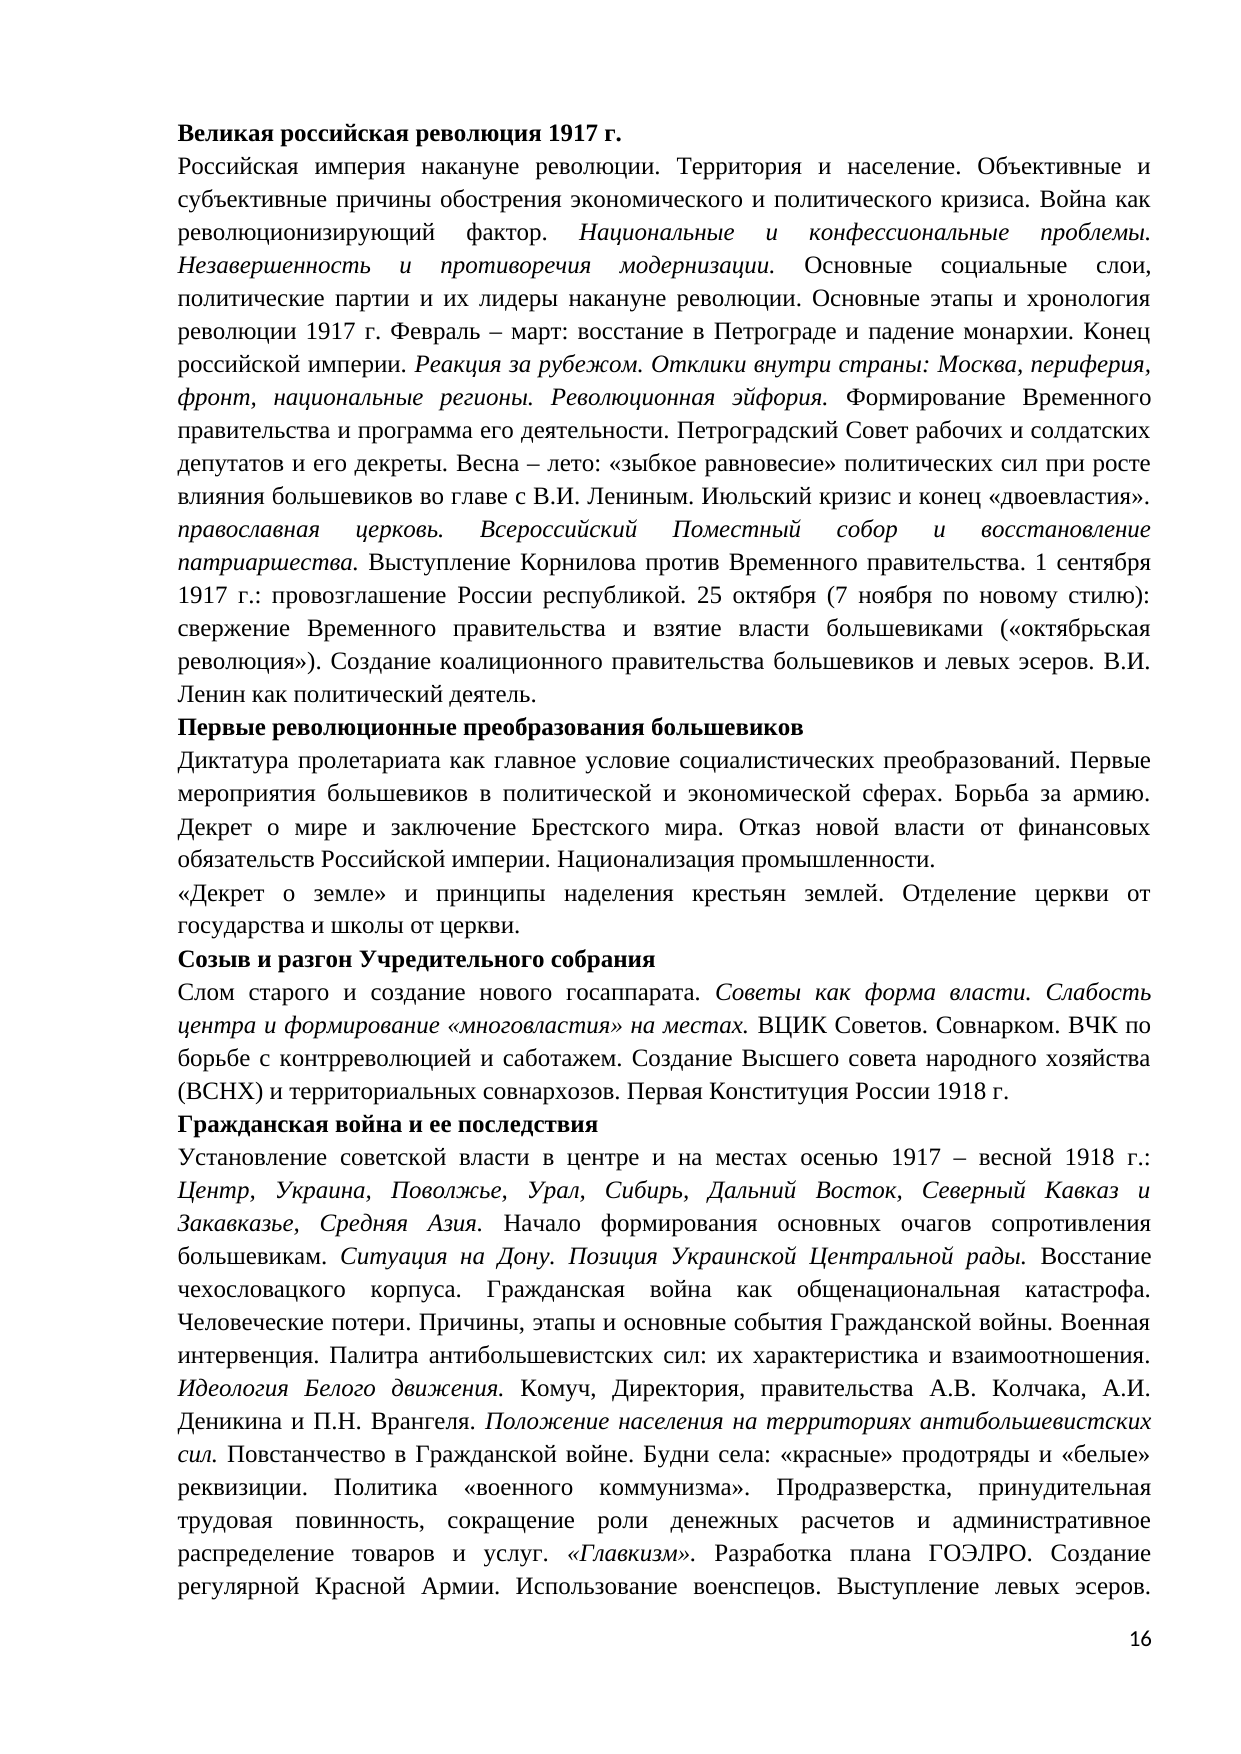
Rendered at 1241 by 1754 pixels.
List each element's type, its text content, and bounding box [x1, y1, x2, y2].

text Первые революционные преобразования большевиков [177, 712, 1152, 741]
text Диктатура пролетариата как главное условие социалистических преобразований. Первые мероприятия большевиков в политической и экономической сферах. Борьба за армию. Декрет о мире и заключение Брестского мира. Отказ новой власти от финансовых обязательств Российской империи. Национализация промышленности. [177, 746, 1152, 873]
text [177, 1142, 1152, 1600]
text Российская империя накануне революции. Территория и население. Объективные и субъективные причины обострения экономического и политического кризиса. Война как революционизирующий фактор. Национальные и конфессиональные проблемы. Незавершенность и противоречия модернизации. Основные социальные слои, политические партии и их лидеры накануне революции. Основные этапы и хронология революции 1917 г. Февраль – март: восстание в Петрограде и падение монархии. Конец российской империи. Реакция за рубежом. Отклики внутри страны: Москва, периферия, фронт, национальные регионы. Революционная эйфория. Формирование Временного правительства и программа его деятельности. Петроградский Совет рабочих и солдатских депутатов и его декреты. Весна – лето: «зыбкое равновесие» политических сил при росте влияния большевиков во главе с В.И. Лениным. Июльский кризис и конец «двоевластия». православная церковь. Всероссийский Поместный собор и восстановление патриаршества. Выступление Корнилова против Временного правительства. 1 сентября 1917 г.: провозглашение России республикой. 25 октября (7 ноября по новому стилю): свержение Временного правительства и взятие власти большевиками («октябрьская революция»). Создание коалиционного правительства большевиков и левых эсеров. В.И. Ленин как политический деятель. [177, 151, 1152, 708]
text Созыв и разгон Учредительного собрания [177, 944, 1152, 972]
text Гражданская война и ее последствия [177, 1109, 1152, 1137]
text Великая российская революция 1917 г. [177, 118, 1152, 147]
text «Декрет о земле» и принципы наделения крестьян землей. Отделение церкви от государства и школы от церкви. [177, 878, 1152, 939]
text Слом старого и создание нового госаппарата. Советы как форма власти. Слабость центра и формирование «многовластия» на местах. ВЦИК Советов. Совнарком. ВЧК по борьбе с контрреволюцией и саботажем. Создание Высшего совета народного хозяйства (ВСНХ) и территориальных совнархозов. Первая Конституция России 1918 г. [177, 977, 1152, 1104]
